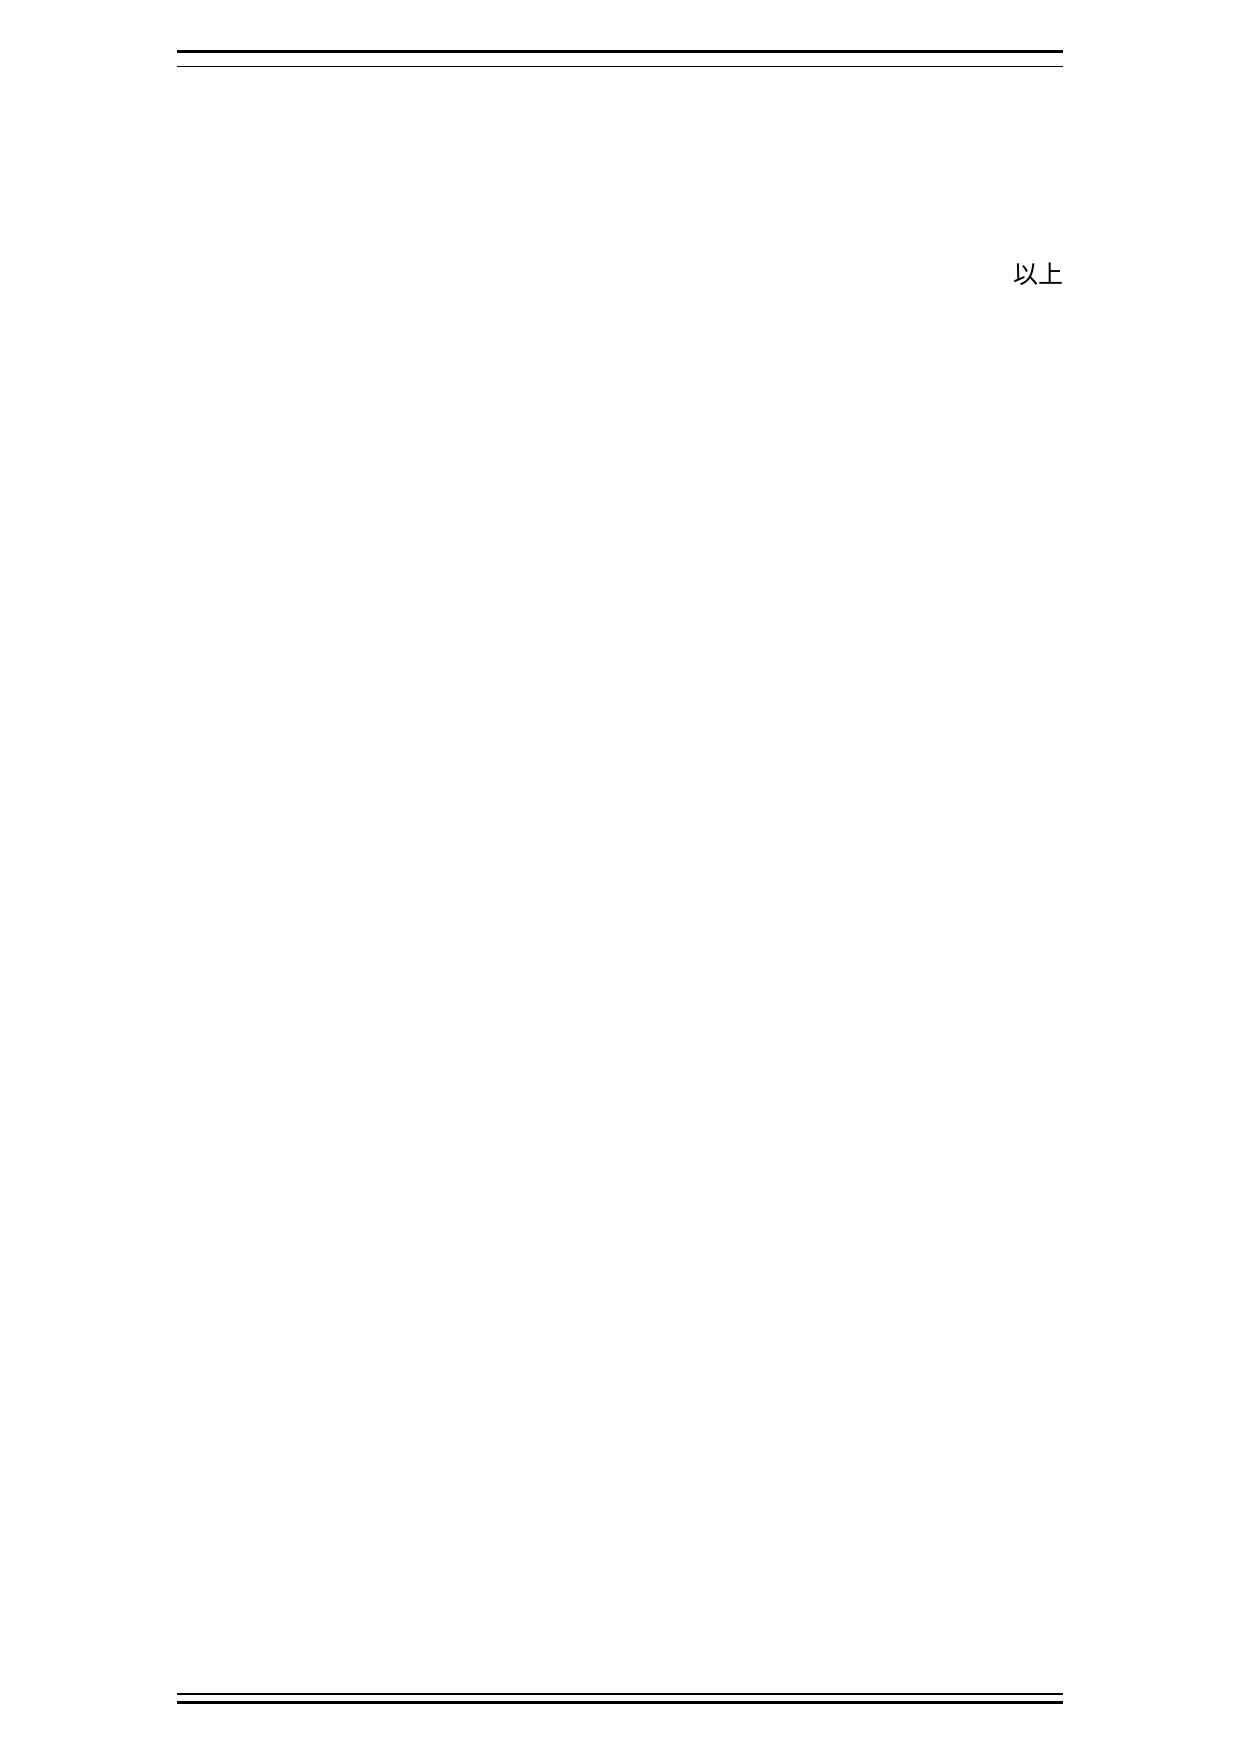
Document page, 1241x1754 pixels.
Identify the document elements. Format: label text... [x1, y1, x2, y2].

text 以上 [177, 254, 1063, 292]
